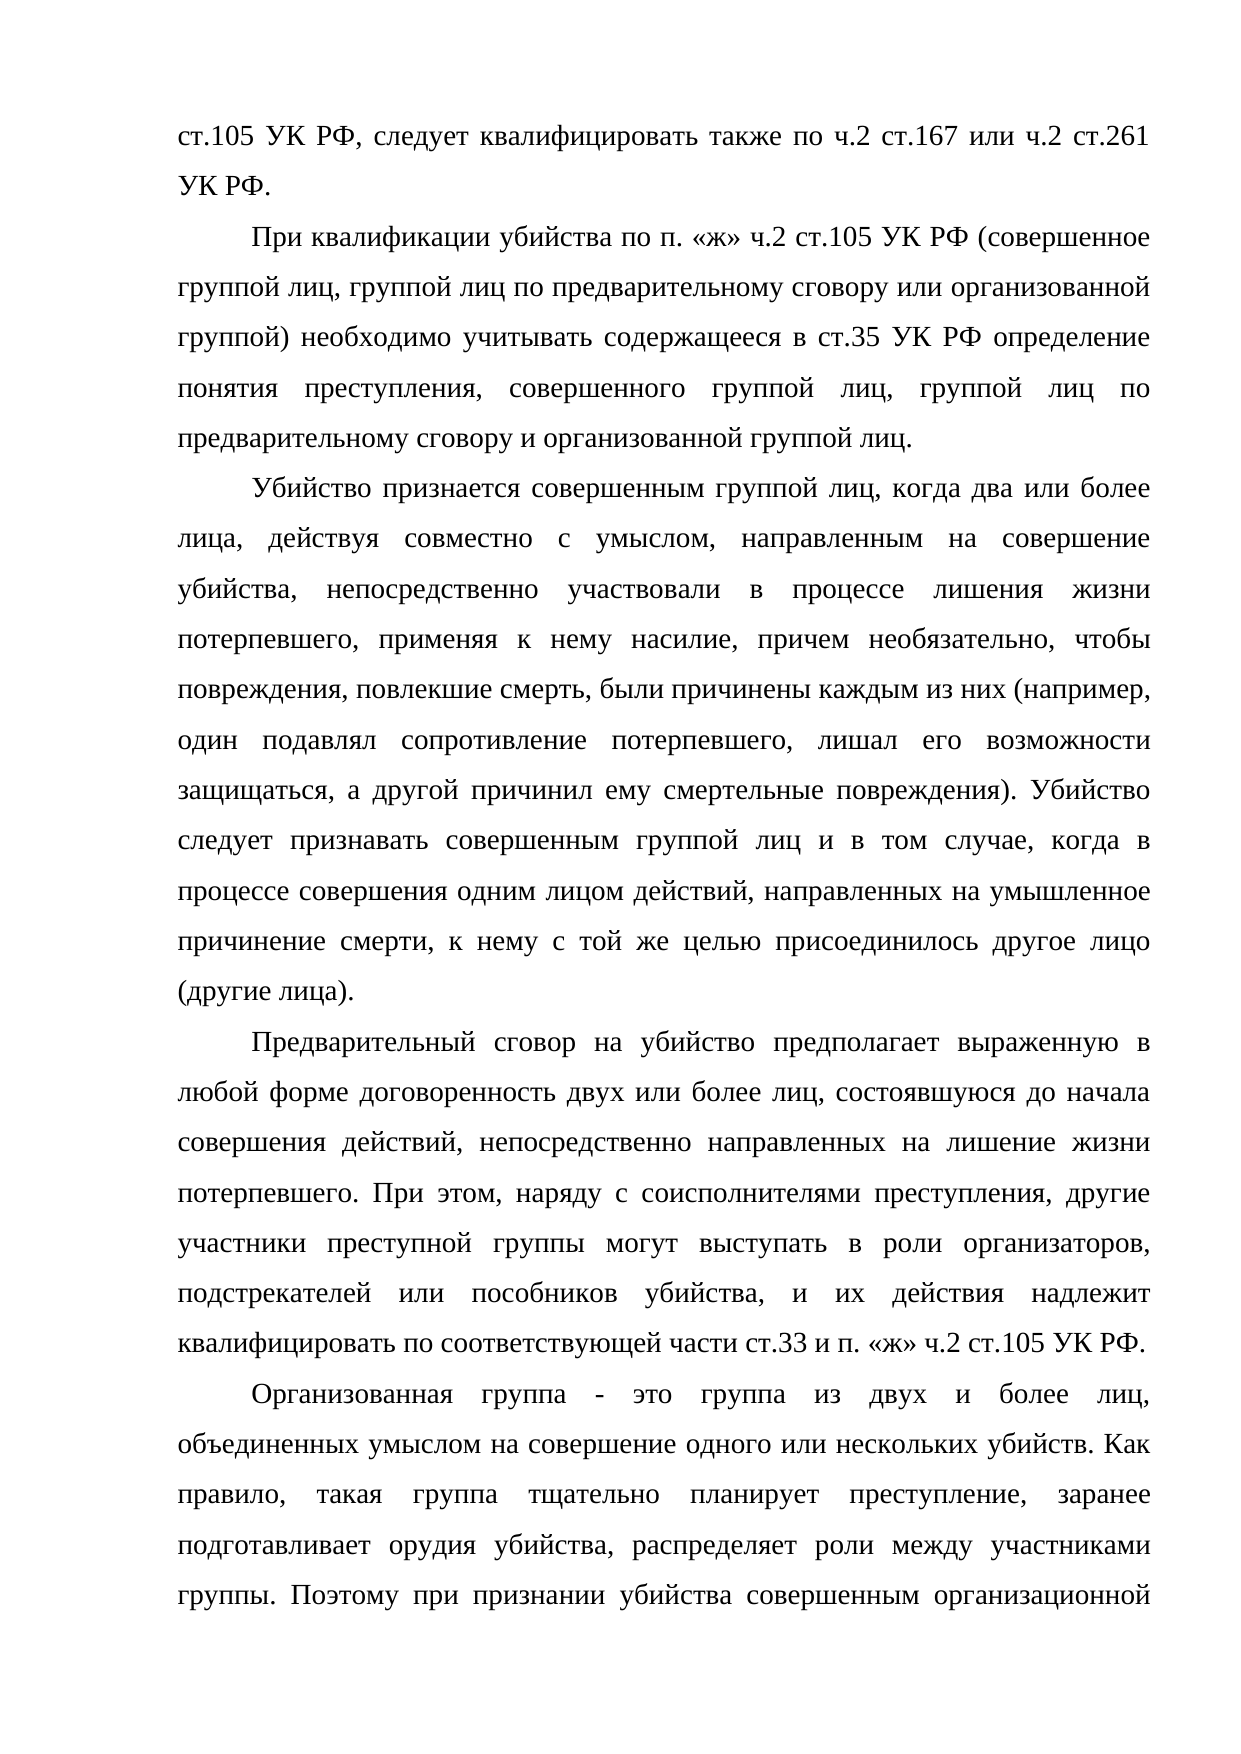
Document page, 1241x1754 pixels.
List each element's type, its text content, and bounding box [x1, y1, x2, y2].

text Предварительный сговор на убийство предполагает выраженную в любой форме договоренность двух или более лиц, состоявшуюся до начала совершения действий, непосредственно направленных на лишение жизни потерпевшего. При этом, наряду с соисполнителями преступления, другие участники преступной группы могут выступать в роли организаторов, подстрекателей или пособников убийства, и их действия надлежит квалифицировать по соответствующей части ст.33 и п. «ж» ч.2 ст.105 УК РФ. [177, 1024, 1152, 1359]
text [177, 1376, 1152, 1611]
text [177, 118, 1152, 202]
text Убийство признается совершенным группой лиц, когда два или более лица, действуя совместно с умыслом, направленным на совершение убийства, непосредственно участвовали в процессе лишения жизни потерпевшего, применяя к нему насилие, причем необязательно, чтобы повреждения, повлекшие смерть, были причинены каждым из них (например, один подавлял сопротивление потерпевшего, лишал его возможности защищаться, а другой причинил ему смертельные повреждения). Убийство следует признавать совершенным группой лиц и в том случае, когда в процессе совершения одним лицом действий, направленных на умышленное причинение смерти, к нему с той же целью присоединилось другое лицо (другие лица). [177, 470, 1152, 1007]
text При квалификации убийства по п. «ж» ч.2 ст.105 УК РФ (совершенное группой лиц, группой лиц по предварительному сговору или организованной группой) необходимо учитывать содержащееся в ст.35 УК РФ определение понятия преступления, совершенного группой лиц, группой лиц по предварительному сговору и организованной группой лиц. [177, 219, 1152, 453]
